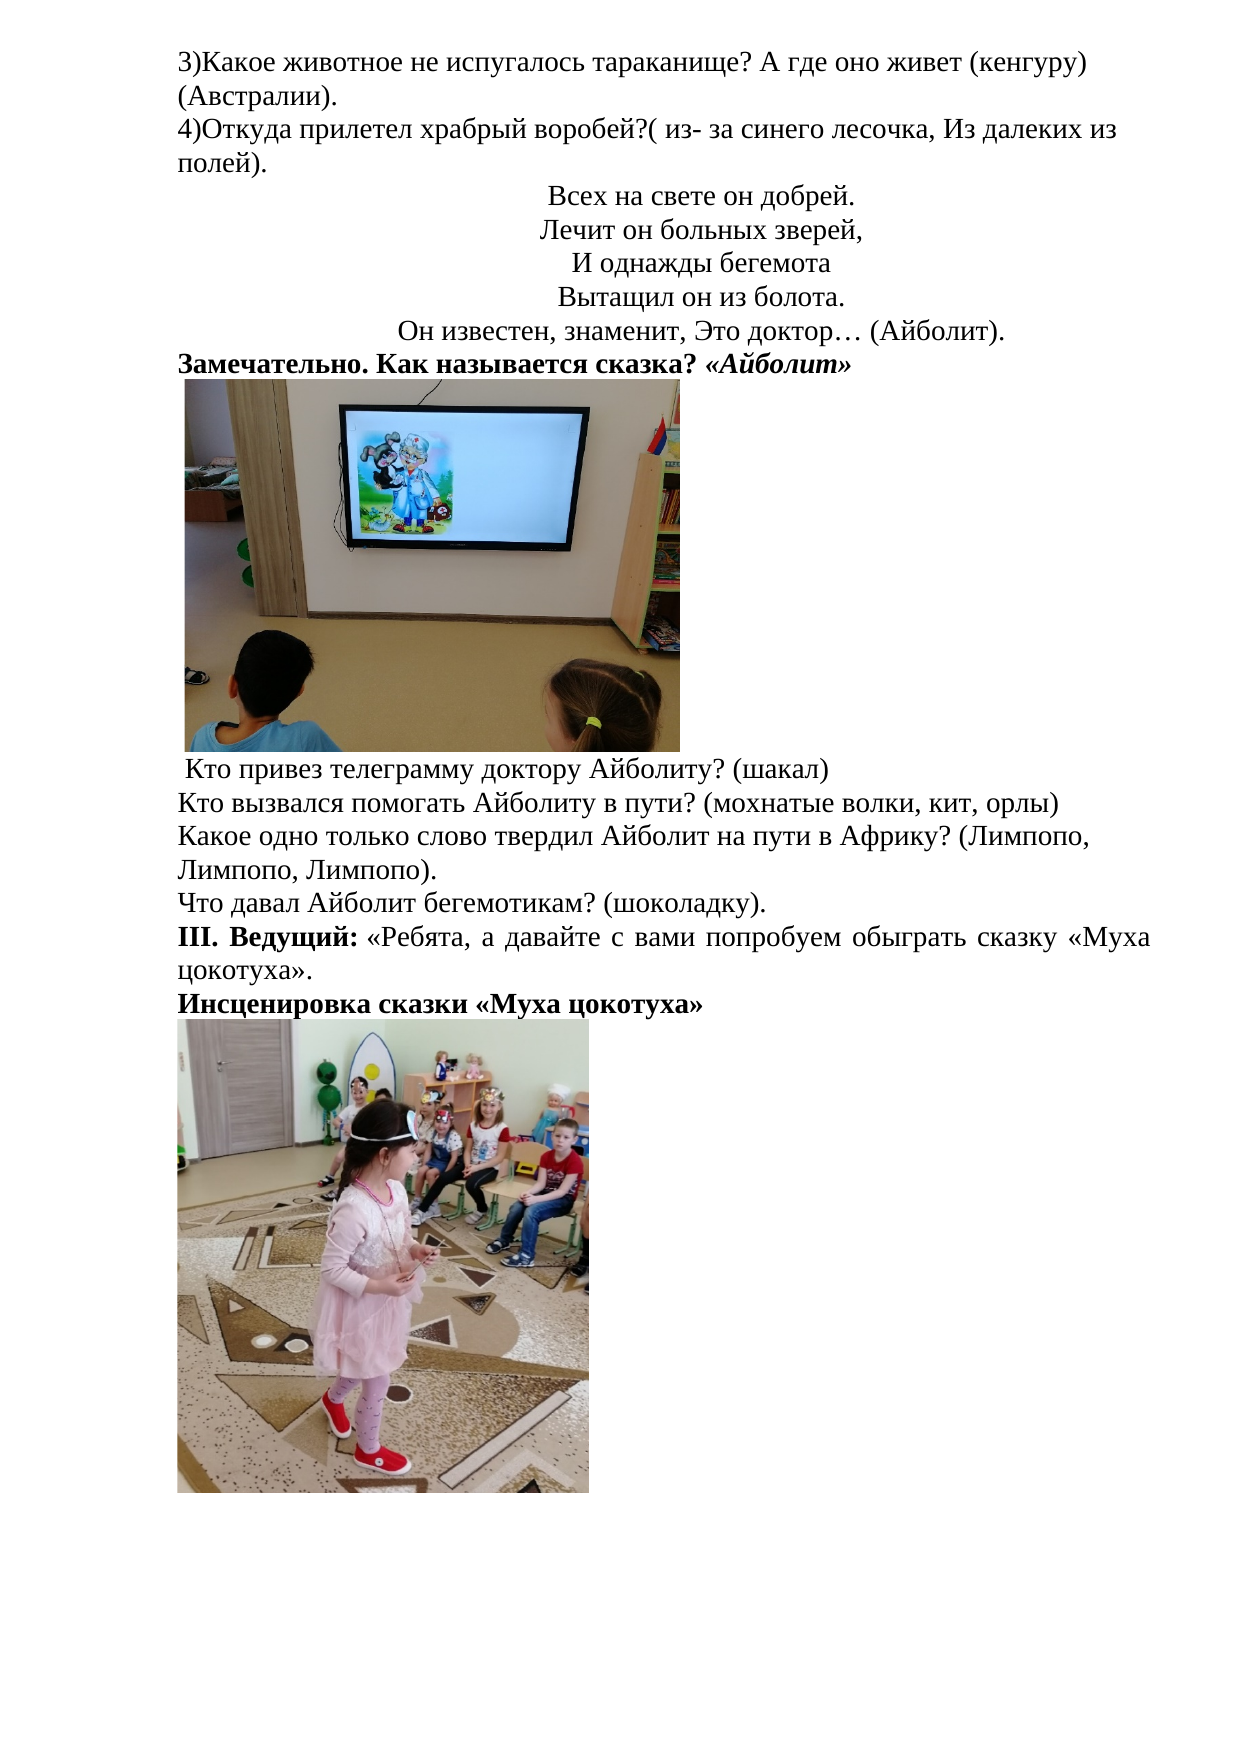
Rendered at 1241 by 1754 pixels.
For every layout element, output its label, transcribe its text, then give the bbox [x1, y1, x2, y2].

picture [177, 1019, 589, 1493]
text И однажды бегемота [177, 246, 1152, 279]
text Кто привез телеграмму доктору Айболиту? (шакал) Кто вызвался помогать Айболиту в пути? (мохнатые волки, кит, орлы) Какое одно только слово твердил Айболит на пути в Африку? (Лимпопо, Лимпопо, Лимпопо). Что давал Айболит бегемотикам? (шоколадку). [177, 751, 1152, 919]
text 3)Какое животное не испугалось тараканище? А где оно живет (кенгуру)(Австралии). [177, 44, 1152, 111]
text Замечательно. Как называется сказка? «Айболит» [177, 346, 1152, 380]
text Всех на свете он добрей. [177, 178, 1152, 212]
text 4)Откуда прилетел храбрый воробей?( из- за синего лесочка, Из далеких из полей). [177, 111, 1152, 178]
text Он известен, знаменит, Это доктор… (Айболит). [177, 313, 1152, 346]
text III. Ведущий: «Ребята, а давайте с вами попробуем обыграть сказку «Муха цокотуха». [177, 919, 1152, 986]
picture [184, 379, 680, 752]
text Инсценировка сказки «Муха цокотуха» [177, 986, 1152, 1019]
text Вытащил он из болота. [177, 279, 1152, 313]
text Лечит он больных зверей, [177, 212, 1152, 246]
